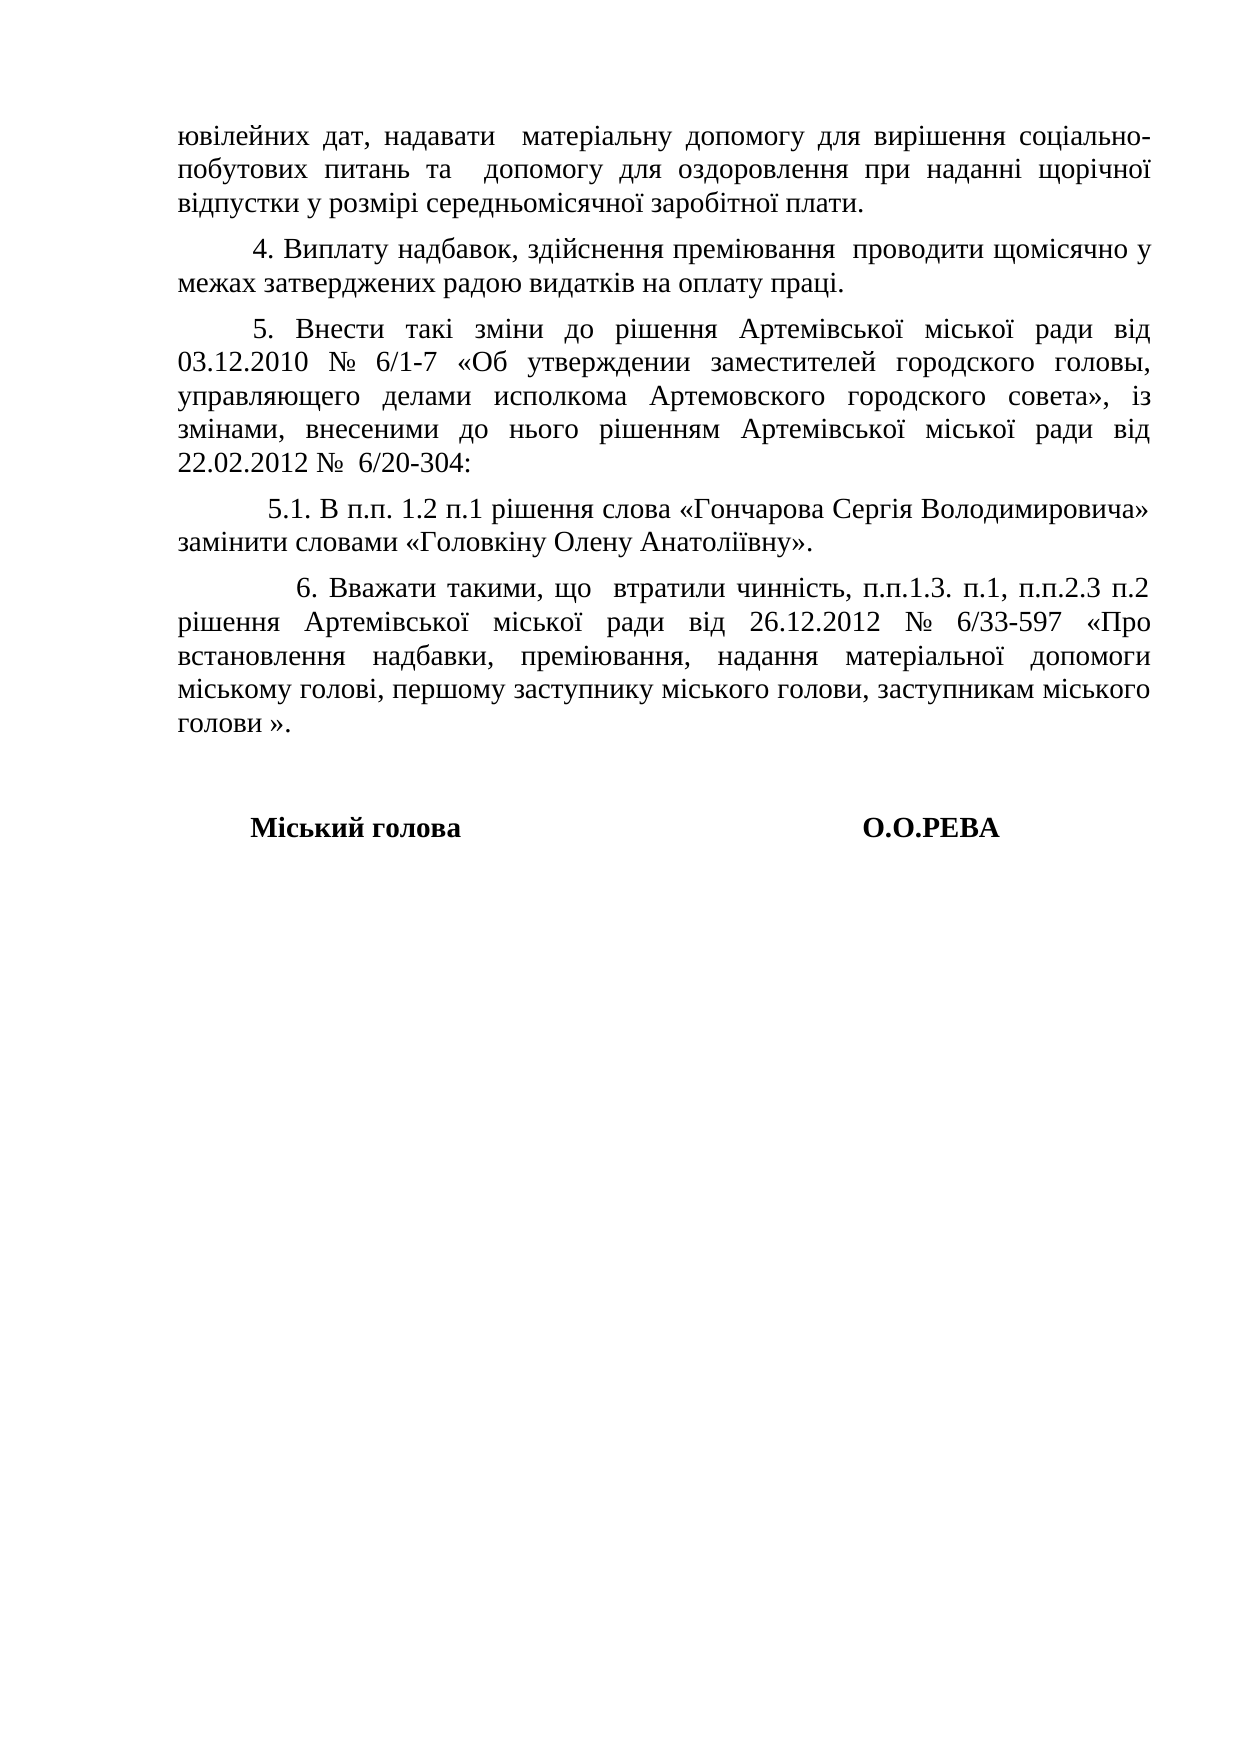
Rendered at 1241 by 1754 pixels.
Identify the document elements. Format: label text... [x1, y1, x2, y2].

text Міський голова О.О.РЕВА [177, 810, 1152, 844]
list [177, 118, 1152, 219]
list 5. Внести такі зміни до рішення Артемівської міської ради від 03.12.2010 № 6/1-7 «Об утверждении заместителей городского головы, управляющего делами исполкома Артемовского городского совета», із змінами, внесеними до нього рішенням Артемівської міської ради від 22.02.2012 № 6/20-304: [177, 311, 1152, 478]
list 4. Виплату надбавок, здійснення преміювання проводити щомісячно у межах затверджених радою видатків на оплату праці. [177, 231, 1152, 298]
list 6. Вважати такими, що втратили чинність, п.п.1.3. п.1, п.п.2.3 п.2 рішення Артемівської міської ради від 26.12.2012 № 6/33-597 «Про встановлення надбавки, преміювання, надання матеріальної допомоги міському голові, першому заступнику міського голови, заступникам міського голови ». [177, 571, 1152, 738]
list 5.1. В п.п. 1.2 п.1 рішення слова «Гончарова Сергія Володимировича» замінити словами «Головкіну Олену Анатоліївну». [177, 491, 1152, 558]
